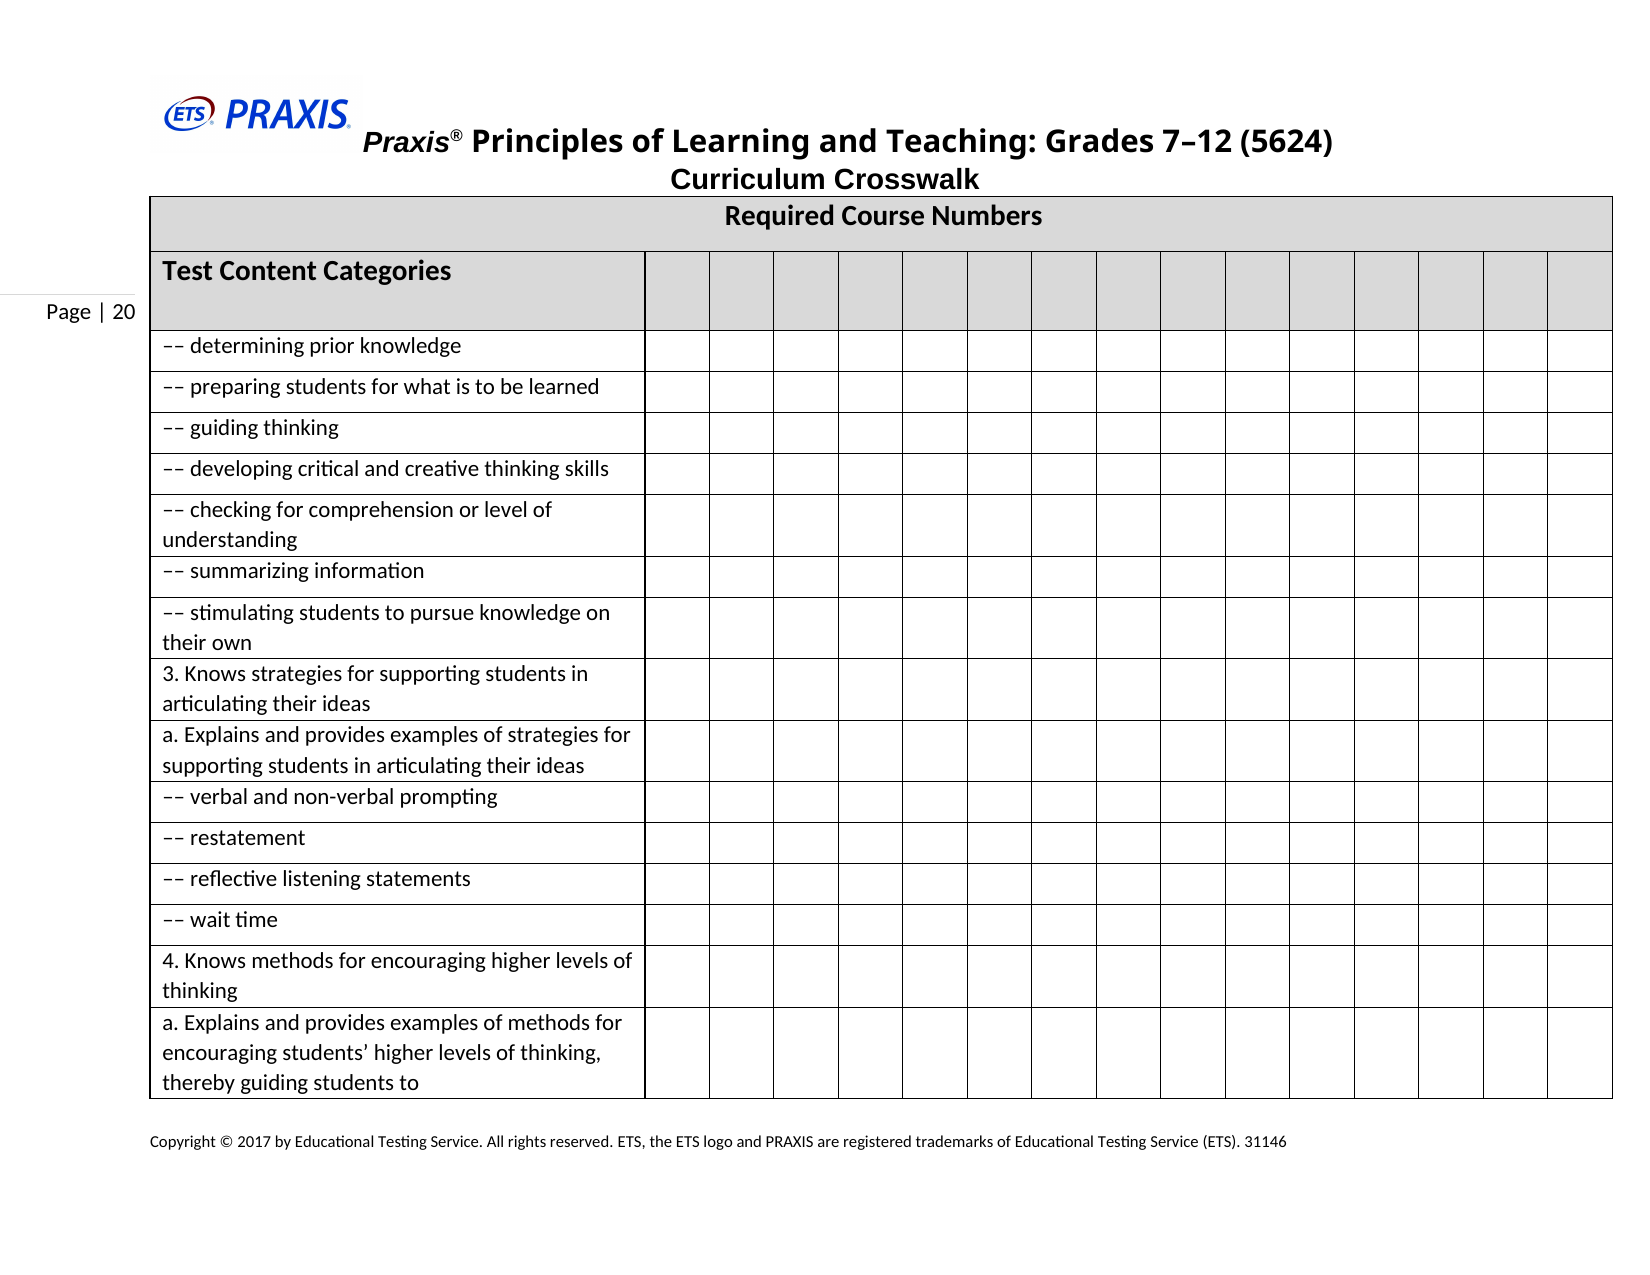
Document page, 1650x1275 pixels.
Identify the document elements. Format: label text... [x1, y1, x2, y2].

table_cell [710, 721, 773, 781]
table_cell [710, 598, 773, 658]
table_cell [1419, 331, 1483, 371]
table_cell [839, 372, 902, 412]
table_cell [1355, 252, 1418, 330]
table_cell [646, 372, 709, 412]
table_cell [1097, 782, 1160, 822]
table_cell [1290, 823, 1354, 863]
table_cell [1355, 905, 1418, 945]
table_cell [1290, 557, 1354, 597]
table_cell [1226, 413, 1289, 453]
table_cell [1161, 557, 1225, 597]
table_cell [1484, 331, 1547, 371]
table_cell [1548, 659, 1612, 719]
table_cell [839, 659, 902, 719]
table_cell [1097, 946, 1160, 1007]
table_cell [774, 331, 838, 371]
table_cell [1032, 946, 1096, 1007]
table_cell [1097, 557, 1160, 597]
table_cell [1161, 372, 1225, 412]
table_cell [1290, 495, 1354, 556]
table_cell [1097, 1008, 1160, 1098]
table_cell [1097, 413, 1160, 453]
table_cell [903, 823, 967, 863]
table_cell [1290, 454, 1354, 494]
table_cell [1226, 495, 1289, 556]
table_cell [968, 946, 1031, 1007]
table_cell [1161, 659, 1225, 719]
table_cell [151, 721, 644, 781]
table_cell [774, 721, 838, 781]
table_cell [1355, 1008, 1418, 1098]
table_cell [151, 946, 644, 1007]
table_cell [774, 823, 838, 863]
table_cell [646, 252, 709, 330]
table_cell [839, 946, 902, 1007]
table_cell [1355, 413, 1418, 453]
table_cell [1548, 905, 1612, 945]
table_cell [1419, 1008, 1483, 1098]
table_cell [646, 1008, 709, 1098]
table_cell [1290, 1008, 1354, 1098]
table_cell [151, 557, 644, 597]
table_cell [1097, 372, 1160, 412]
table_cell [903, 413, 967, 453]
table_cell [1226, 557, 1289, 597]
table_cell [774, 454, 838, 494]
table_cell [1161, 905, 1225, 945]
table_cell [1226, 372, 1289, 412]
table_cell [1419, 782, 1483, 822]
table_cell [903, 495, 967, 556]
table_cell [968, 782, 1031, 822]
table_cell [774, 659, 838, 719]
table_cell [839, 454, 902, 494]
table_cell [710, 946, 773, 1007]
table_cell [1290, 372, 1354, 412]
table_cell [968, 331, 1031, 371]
table_cell [839, 252, 902, 330]
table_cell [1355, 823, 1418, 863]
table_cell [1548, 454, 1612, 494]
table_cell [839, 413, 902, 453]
table_header Required Course Numbers [151, 197, 1612, 251]
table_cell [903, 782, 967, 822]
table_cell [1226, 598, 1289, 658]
table_cell [1290, 252, 1354, 330]
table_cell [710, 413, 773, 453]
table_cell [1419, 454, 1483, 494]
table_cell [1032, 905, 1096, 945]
table_cell [903, 252, 967, 330]
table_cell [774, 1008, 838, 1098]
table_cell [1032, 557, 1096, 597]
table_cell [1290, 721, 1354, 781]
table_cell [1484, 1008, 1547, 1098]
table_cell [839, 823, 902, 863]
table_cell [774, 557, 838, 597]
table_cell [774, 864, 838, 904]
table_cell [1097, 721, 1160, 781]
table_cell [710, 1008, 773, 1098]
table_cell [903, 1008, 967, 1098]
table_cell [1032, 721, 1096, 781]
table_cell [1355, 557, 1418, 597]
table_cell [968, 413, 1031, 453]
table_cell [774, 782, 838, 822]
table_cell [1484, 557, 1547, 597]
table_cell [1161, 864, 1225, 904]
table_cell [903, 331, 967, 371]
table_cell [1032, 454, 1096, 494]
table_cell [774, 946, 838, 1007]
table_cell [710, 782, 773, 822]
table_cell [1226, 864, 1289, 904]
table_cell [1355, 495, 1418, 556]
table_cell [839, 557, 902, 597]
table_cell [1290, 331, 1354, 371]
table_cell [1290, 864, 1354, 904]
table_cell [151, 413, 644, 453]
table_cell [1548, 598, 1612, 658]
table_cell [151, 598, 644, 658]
table_cell [1226, 252, 1289, 330]
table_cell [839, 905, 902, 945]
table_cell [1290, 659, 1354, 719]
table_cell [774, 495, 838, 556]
table_cell [710, 252, 773, 330]
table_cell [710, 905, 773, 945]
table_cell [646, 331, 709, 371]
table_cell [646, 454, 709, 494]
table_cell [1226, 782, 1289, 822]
table_cell [1419, 252, 1483, 330]
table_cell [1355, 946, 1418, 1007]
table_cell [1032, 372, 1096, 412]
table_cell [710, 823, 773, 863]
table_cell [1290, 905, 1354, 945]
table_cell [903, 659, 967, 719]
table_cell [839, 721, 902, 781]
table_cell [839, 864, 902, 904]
table_cell [1161, 252, 1225, 330]
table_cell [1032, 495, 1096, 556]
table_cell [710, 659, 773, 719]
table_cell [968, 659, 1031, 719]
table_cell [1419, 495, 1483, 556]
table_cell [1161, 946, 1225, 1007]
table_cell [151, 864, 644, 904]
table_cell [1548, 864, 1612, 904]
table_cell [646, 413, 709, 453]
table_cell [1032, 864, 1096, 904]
table_cell [774, 252, 838, 330]
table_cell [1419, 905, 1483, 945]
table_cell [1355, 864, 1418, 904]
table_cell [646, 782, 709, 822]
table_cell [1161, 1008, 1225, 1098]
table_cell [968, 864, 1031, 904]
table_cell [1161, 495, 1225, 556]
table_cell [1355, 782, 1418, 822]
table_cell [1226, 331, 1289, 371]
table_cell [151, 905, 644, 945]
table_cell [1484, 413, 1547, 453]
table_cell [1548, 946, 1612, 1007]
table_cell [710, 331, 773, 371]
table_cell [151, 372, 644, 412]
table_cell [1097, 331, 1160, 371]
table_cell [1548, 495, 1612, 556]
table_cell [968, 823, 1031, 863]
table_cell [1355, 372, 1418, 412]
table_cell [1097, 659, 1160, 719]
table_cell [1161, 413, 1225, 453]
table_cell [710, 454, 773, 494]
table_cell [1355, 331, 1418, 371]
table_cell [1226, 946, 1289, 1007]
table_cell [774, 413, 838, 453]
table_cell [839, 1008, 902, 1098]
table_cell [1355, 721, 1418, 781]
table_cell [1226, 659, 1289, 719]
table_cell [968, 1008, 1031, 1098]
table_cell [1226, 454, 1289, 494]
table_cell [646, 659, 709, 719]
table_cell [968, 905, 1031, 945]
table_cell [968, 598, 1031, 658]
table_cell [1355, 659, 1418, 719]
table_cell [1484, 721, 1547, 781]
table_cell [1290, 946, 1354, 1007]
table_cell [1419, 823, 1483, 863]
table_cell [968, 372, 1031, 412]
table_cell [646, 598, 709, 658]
table_cell [1548, 252, 1612, 330]
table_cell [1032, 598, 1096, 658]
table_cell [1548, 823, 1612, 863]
picture [150, 75, 363, 153]
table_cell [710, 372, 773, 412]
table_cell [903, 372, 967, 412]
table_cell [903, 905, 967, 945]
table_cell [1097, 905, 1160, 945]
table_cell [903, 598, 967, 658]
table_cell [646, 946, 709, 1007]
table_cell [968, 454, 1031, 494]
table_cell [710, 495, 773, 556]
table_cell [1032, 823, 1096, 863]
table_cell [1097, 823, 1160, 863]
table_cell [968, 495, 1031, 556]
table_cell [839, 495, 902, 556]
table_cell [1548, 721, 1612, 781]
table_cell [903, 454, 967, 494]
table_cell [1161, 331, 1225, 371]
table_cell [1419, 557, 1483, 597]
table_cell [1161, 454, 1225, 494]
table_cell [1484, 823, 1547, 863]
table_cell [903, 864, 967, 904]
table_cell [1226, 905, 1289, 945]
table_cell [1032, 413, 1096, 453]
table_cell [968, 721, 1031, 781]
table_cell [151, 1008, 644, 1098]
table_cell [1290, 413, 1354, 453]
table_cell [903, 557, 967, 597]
table_cell [968, 252, 1031, 330]
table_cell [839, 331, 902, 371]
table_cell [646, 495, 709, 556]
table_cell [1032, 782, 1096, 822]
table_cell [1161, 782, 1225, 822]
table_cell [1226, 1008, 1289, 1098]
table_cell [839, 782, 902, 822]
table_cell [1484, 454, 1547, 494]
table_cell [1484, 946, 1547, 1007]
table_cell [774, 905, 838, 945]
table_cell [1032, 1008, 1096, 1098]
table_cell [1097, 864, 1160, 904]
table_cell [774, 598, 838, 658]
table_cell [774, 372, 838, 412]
table_cell [1097, 252, 1160, 330]
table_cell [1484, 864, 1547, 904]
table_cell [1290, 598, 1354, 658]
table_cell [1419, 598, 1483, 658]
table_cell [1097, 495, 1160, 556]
table_cell [1484, 252, 1547, 330]
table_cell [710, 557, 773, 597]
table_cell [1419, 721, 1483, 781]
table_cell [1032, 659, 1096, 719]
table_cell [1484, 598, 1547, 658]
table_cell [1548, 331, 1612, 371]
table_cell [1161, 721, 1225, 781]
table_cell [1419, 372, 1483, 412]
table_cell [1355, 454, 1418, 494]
table_cell Test Content Categories [151, 252, 644, 330]
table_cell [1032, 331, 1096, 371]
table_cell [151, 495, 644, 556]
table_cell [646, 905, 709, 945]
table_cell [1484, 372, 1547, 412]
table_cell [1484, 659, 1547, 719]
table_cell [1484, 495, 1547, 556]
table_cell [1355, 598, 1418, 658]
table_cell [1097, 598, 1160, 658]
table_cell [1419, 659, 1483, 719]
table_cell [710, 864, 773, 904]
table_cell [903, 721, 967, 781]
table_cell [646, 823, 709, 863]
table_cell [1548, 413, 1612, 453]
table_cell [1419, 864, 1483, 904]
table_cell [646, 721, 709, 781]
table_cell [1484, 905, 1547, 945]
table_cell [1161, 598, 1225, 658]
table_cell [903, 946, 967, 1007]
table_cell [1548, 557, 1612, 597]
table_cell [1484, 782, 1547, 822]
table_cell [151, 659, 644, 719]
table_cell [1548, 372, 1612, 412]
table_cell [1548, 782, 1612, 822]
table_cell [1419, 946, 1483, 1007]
table_cell [1032, 252, 1096, 330]
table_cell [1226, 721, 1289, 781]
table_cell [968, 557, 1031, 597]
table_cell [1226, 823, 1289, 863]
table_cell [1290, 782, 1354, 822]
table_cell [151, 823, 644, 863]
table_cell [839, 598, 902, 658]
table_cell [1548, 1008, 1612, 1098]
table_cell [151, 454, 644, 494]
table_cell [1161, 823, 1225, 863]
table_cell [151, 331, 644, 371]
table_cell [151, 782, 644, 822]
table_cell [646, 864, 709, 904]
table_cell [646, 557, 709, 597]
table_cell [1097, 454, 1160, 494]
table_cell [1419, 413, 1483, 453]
